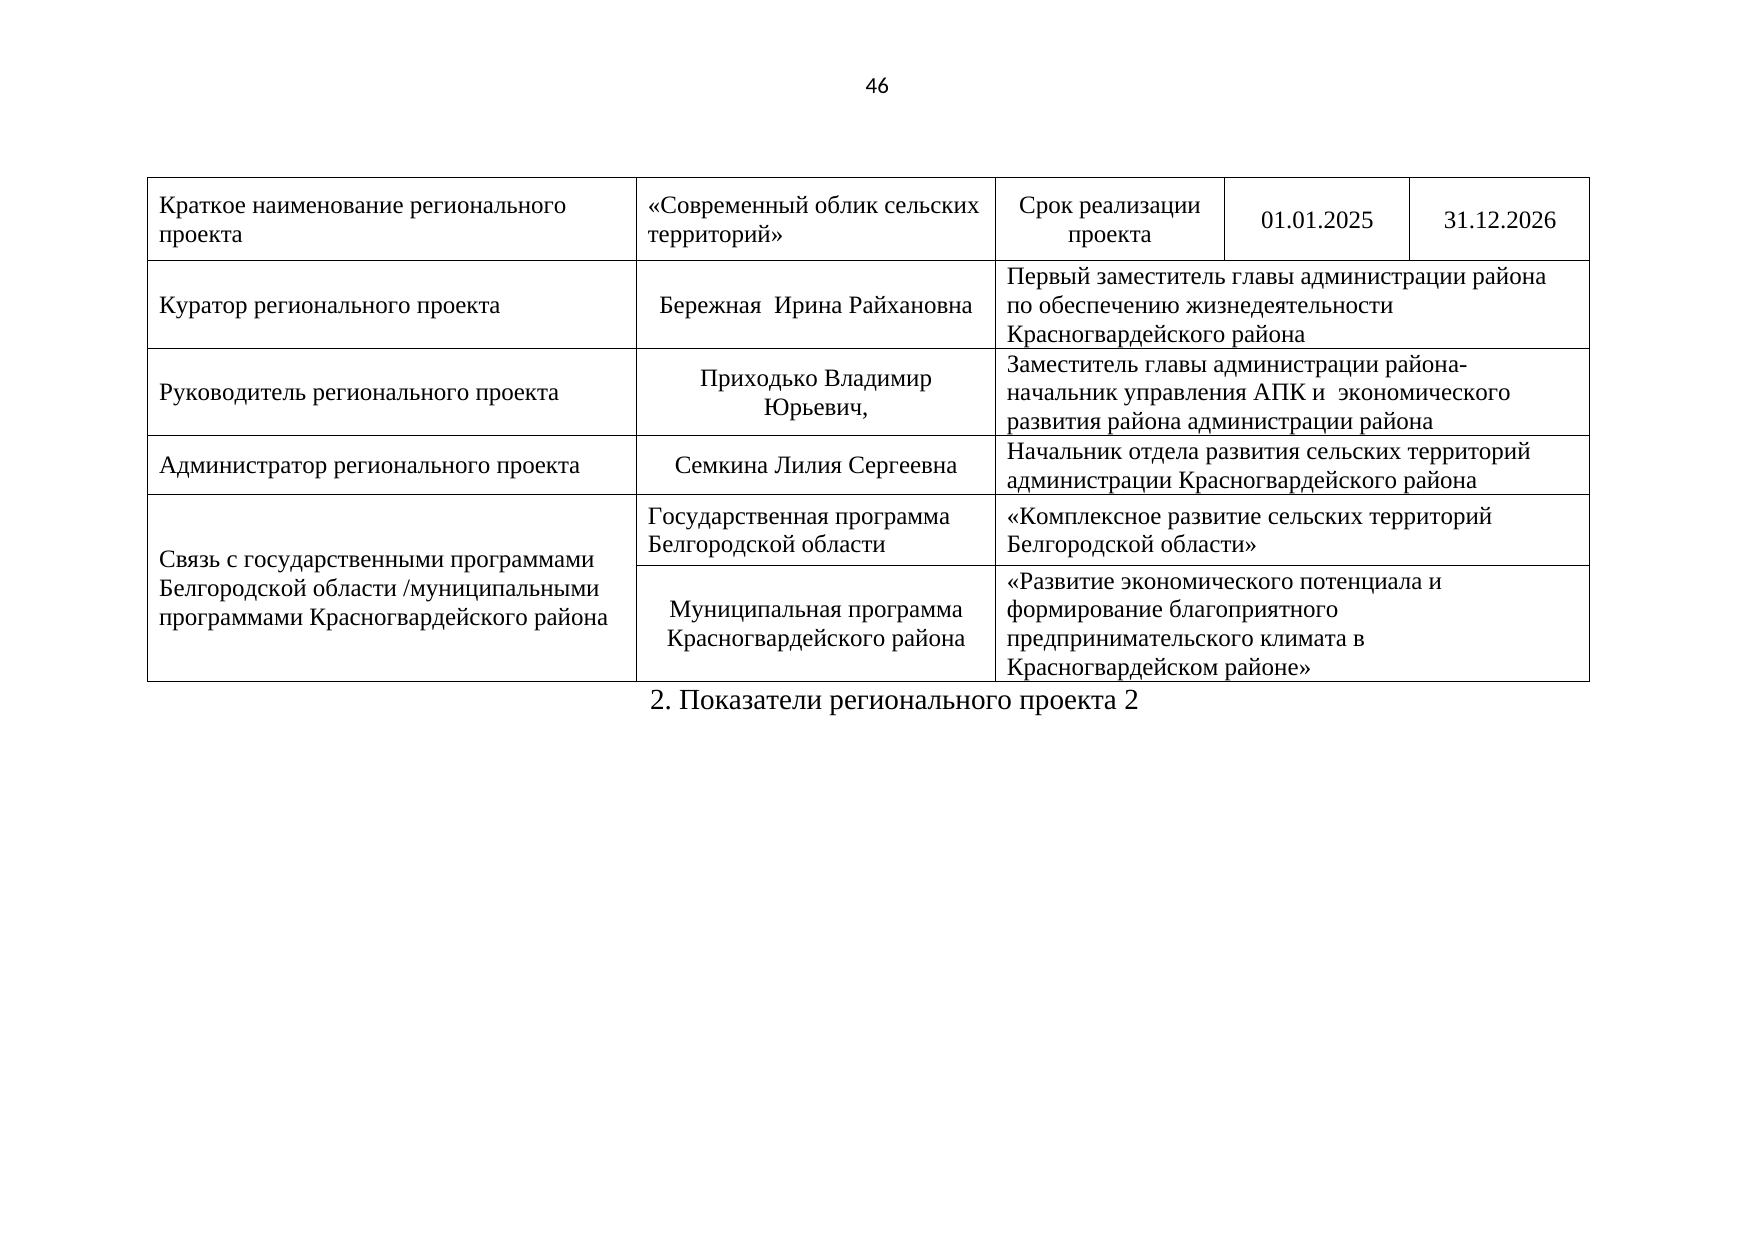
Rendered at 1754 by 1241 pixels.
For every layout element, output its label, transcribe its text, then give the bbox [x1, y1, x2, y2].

table_cell Государственная программа Белгородской области [637, 495, 995, 565]
table_cell Куратор регионального проекта [148, 261, 636, 348]
table_header 31.12.2026 [1410, 178, 1589, 260]
table_header Срок реализации проекта [996, 178, 1224, 260]
table_cell Заместитель главы администрации района-начальник управления АПК и экономического развития района администрации района [996, 349, 1589, 435]
table_cell Семкина Лилия Сергеевна [637, 436, 995, 493]
table_cell Начальник отдела развития сельских территорий администрации Красногвардейского района [996, 436, 1589, 493]
table_cell Первый заместитель главы администрации района по обеспечению жизнедеятельности Красногвардейского района [996, 261, 1589, 348]
text 2. Показатели регионального проекта 2 [650, 682, 1636, 715]
table_cell Руководитель регионального проекта [148, 349, 636, 435]
table_cell «Комплексное развитие сельских территорий Белгородской области» [996, 495, 1589, 565]
table_cell Приходько Владимир Юрьевич, [637, 349, 995, 435]
table_cell Муниципальная программа Красногвардейского района [637, 566, 995, 681]
table_cell Бережная Ирина Райхановна [637, 261, 995, 348]
table_header Краткое наименование регионального проекта [148, 178, 636, 260]
table_cell Администратор регионального проекта [148, 436, 636, 493]
table_header «Современный облик сельских территорий» [637, 178, 995, 260]
table_header 01.01.2025 [1225, 178, 1409, 260]
table_cell Связь с государственными программами Белгородской области /муниципальными программами Красногвардейского района [148, 495, 636, 681]
table_cell «Развитие экономического потенциала и формирование благоприятного предпринимательского климата в Красногвардейском районе» [996, 566, 1589, 681]
